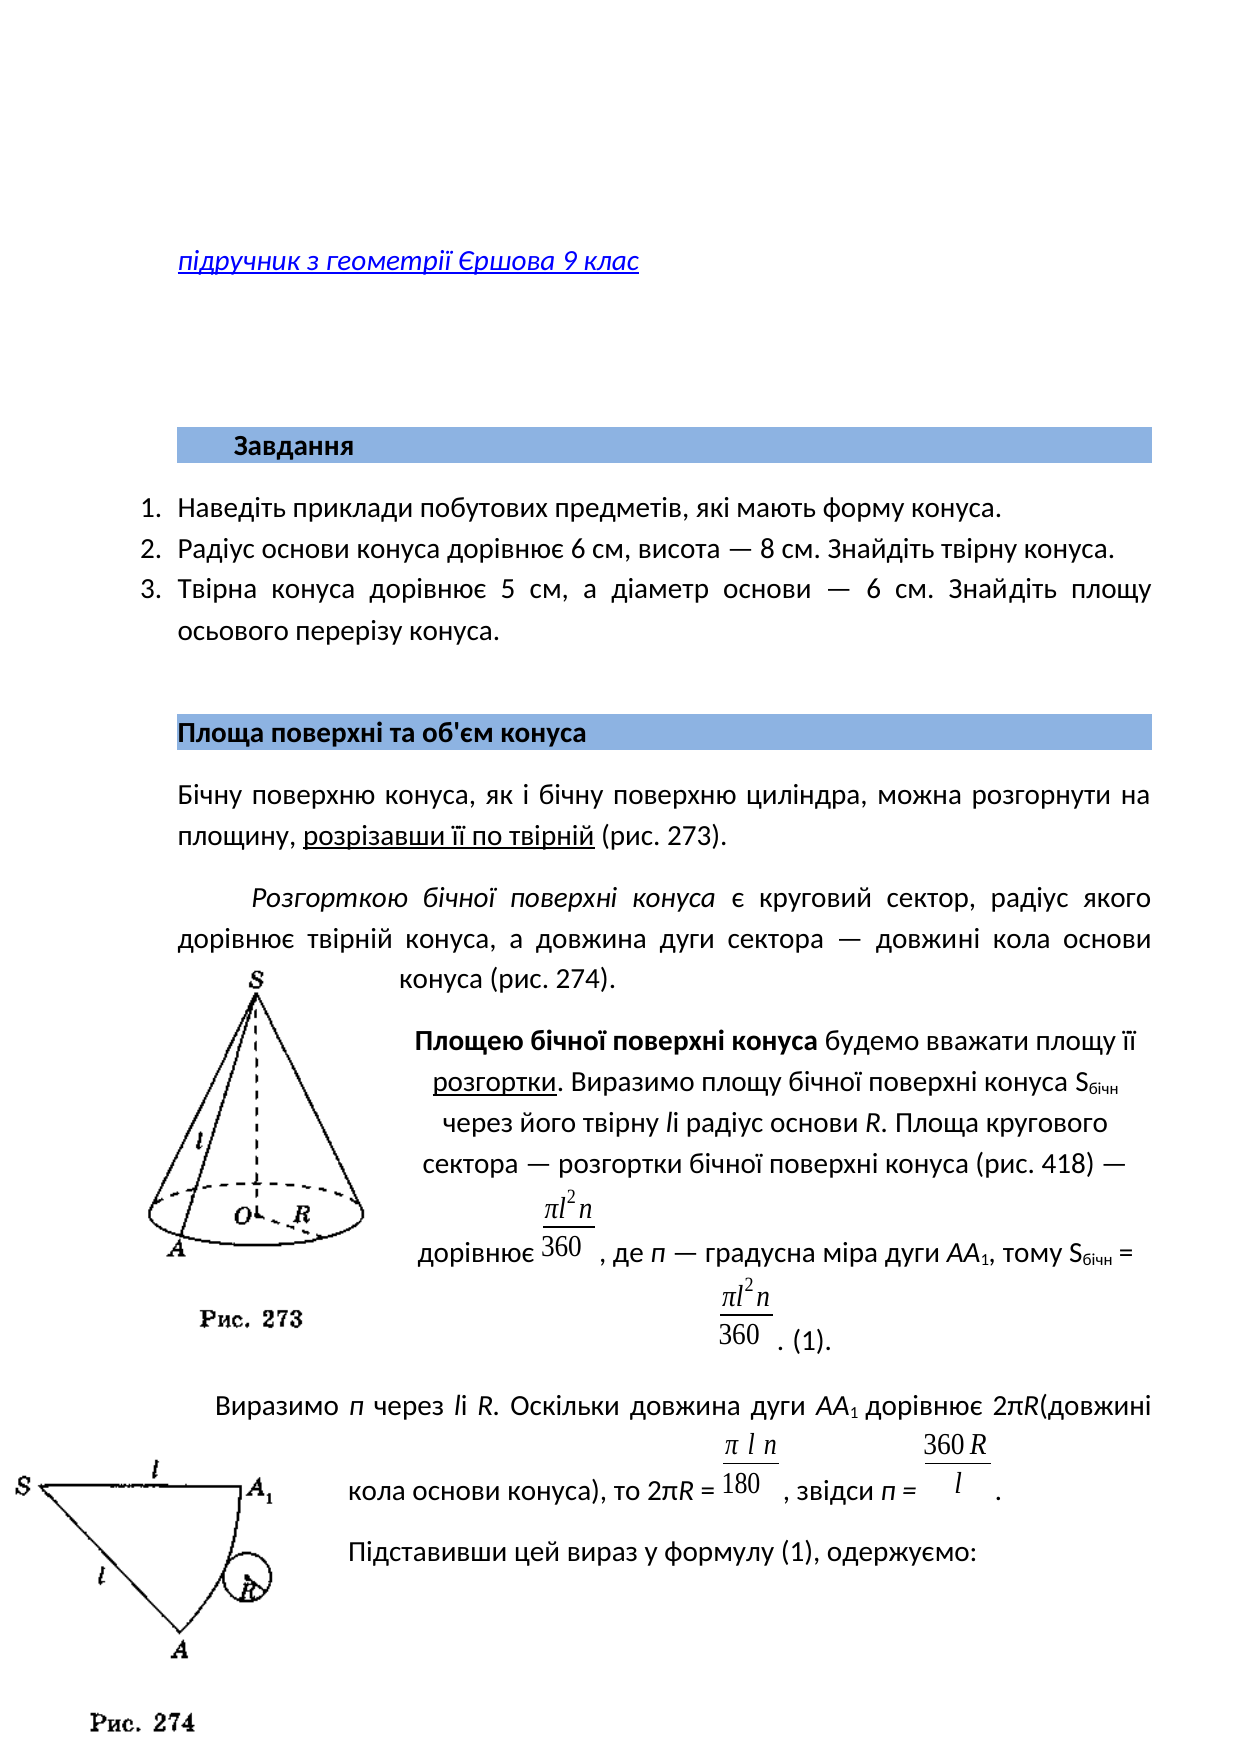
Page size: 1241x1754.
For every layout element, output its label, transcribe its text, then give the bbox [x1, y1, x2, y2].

picture [0, 1448, 292, 1749]
list Радіус основи конуса дорівнює , висота — . Знайдіть твірну конуса. [140, 530, 1152, 565]
text Площею бічної поверхні конуса будемо вважати площу її розгортки. Виразимо площу бічної поверхні конуса Sбічн через його твірну lі радіус основи R. Площа кругового сектора — розгортки бічної поверхні конуса (рис. 418) — дорівнює , де п — градусна міра дуги АА1, тому Sбічн = . (1). [177, 1022, 1152, 1358]
list Твірна конуса дорівнює , а діаметр основи — . Знайдіть площу осьового перерізу конуса. [140, 571, 1152, 647]
text Завдання [177, 427, 1152, 463]
picture [129, 962, 380, 1337]
text підручник з геометрії Єршова 9 клас [177, 242, 1152, 277]
text Бічну поверхню конуса, як і бічну поверхню циліндра, можна розгорнути на площину, розрізавши її по твірній (рис. 273). [177, 776, 1152, 853]
text Розгорткою бічної поверхні конуса є круговий сектор, радіус якого дорівнює твірній конуса, а довжина дуги сектора — довжині кола основи конуса (рис. 274). [177, 879, 1152, 996]
text Підставивши цей вираз у формулу (1), одержуємо: [292, 1533, 1152, 1569]
list Наведіть приклади побутових предметів, які мають форму конуса. [140, 489, 1152, 524]
text Виразимо п через lі R. Оскільки довжина дуги АА1 дорівнює 2πR(довжині кола основи конуса), то 2πR = , звідси п = . [215, 1387, 1152, 1507]
text Площа поверхні та об'єм конуса [587, 714, 1152, 750]
